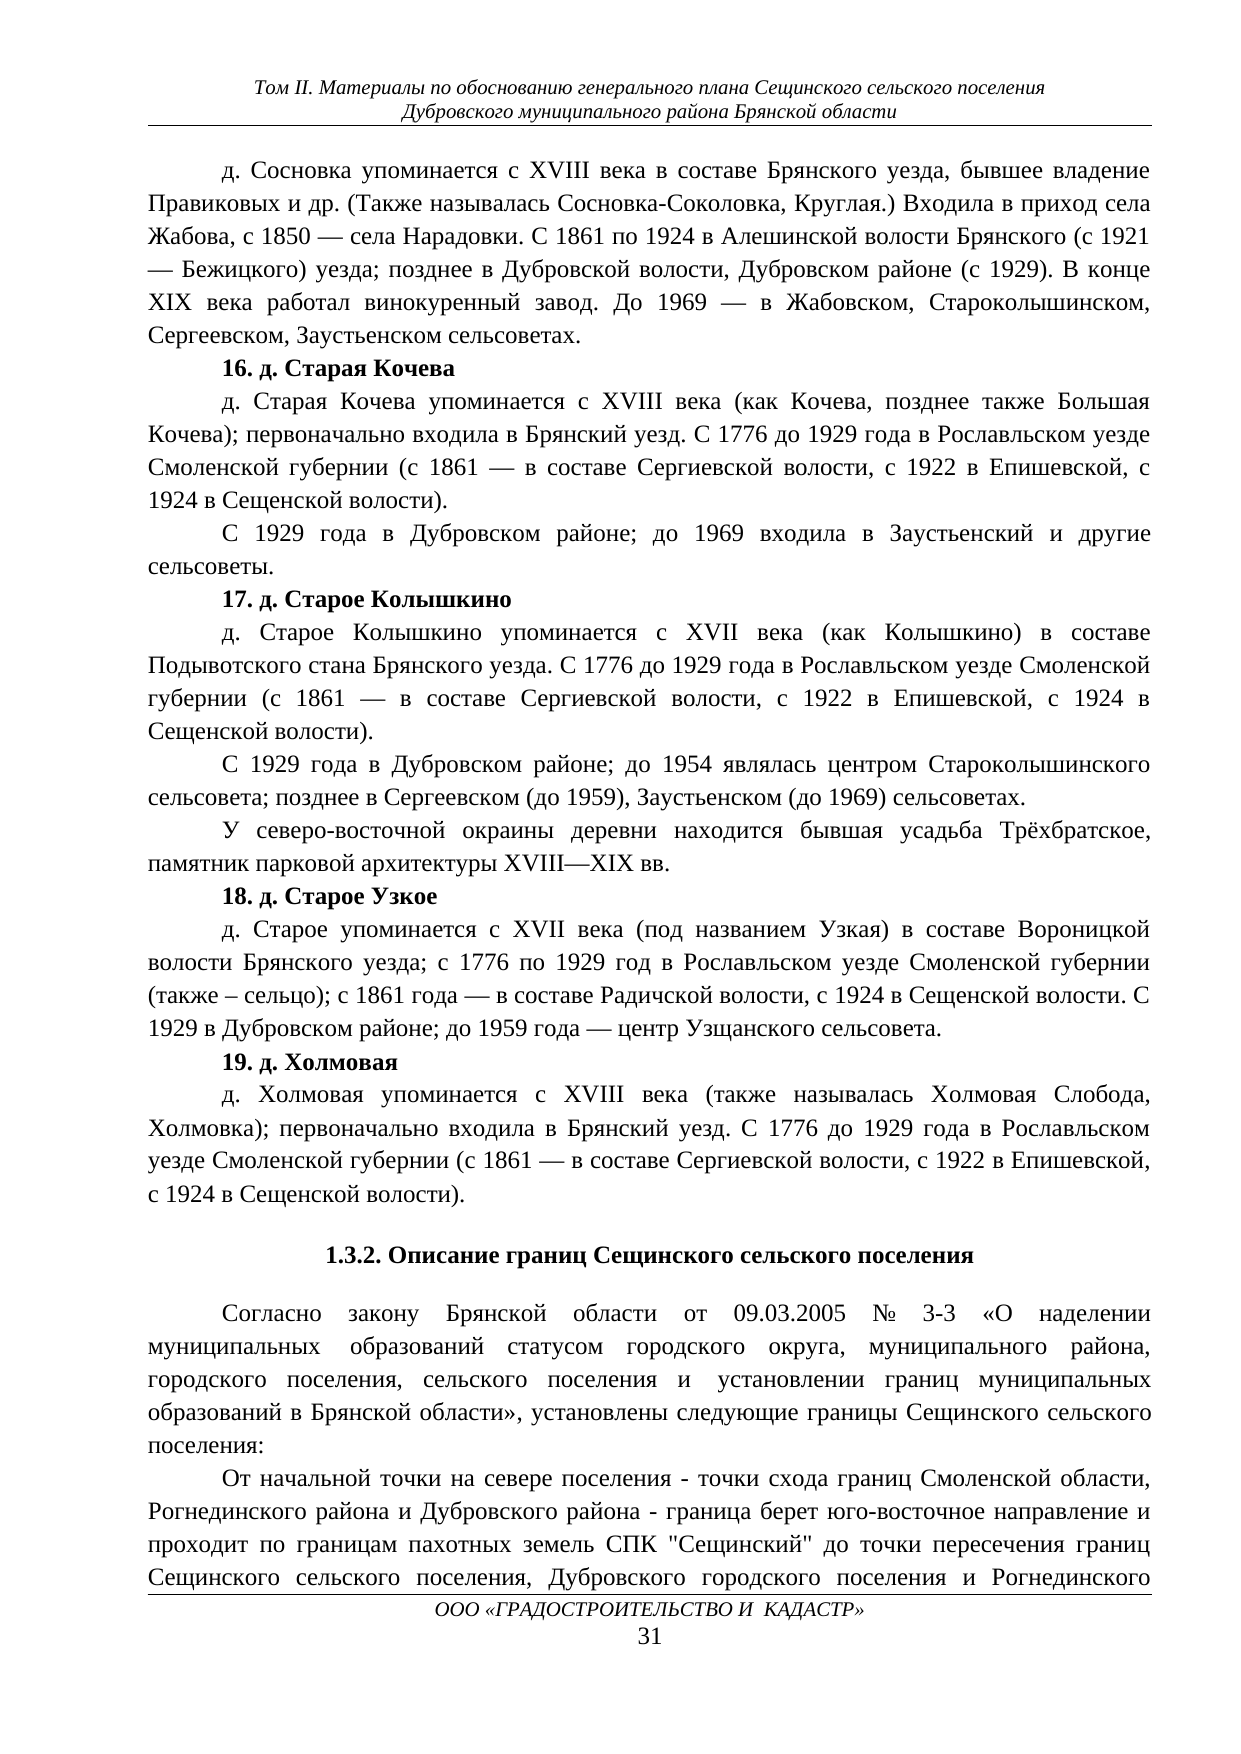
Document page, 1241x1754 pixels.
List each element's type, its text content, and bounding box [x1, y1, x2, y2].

text д. Сосновка упоминается с XVIII века в составе Брянского уезда, бывшее владение Правиковых и др. (Также называлась Сосновка-Соколовка, Круглая.) Входила в приход села Жабова, с 1850 — села Нарадовки. С 1861 по 1924 в Алешинской волости Брянского (с 1921 — Бежицкого) уезда; позднее в Дубровской волости, Дубровском районе (с 1929). В конце XIX века работал винокуренный завод. До 1969 — в Жабовском, Староколышинском, Сергеевском, Заустьенском сельсоветах. [148, 155, 1152, 349]
text У северо-восточной окраины деревни находится бывшая усадьба Трёхбратское, памятник парковой архитектуры XVIII—XIX вв. [148, 815, 1152, 877]
text 16. д. Старая Кочева [148, 353, 1152, 382]
text 17. д. Старое Колышкино [148, 584, 1152, 613]
text 1.3.2. Описание границ Сещинского сельского поселения [148, 1240, 1152, 1269]
text 18. д. Старое Узкое [148, 881, 1152, 910]
text 19. д. Холмовая [148, 1047, 1152, 1075]
text C 1929 года в Дубровском районе; до 1954 являлась центром Староколышинского сельсовета; позднее в Сергеевском (до 1959), Заустьенском (до 1969) сельсоветах. [148, 749, 1152, 811]
text д. Старое Колышкино упоминается с XVII века (как Колышкино) в составе Подывотского стана Брянского уезда. С 1776 до 1929 года в Рославльском уезде Смоленской губернии (с 1861 — в составе Сергиевской волости, с 1922 в Епишевской, с 1924 в Сещенской волости). [148, 617, 1152, 745]
text д. Старая Кочева упоминается с XVIII века (как Кочева, позднее также Большая Кочева); первоначально входила в Брянский уезд. С 1776 до 1929 года в Рославльском уезде Смоленской губернии (с 1861 — в составе Сергиевской волости, с 1922 в Епишевской, с 1924 в Сещенской волости). [148, 386, 1152, 514]
text д. Старое упоминается с XVII века (под названием Узкая) в составе Вороницкой волости Брянского уезда; с 1776 по 1929 год в Рославльском уезде Смоленской губернии (также – сельцо); с 1861 года — в составе Радичской волости, с 1924 в Сещенской волости. С 1929 в Дубровском районе; до 1959 года — центр Узщанского сельсовета. [148, 914, 1152, 1042]
text д. Холмовая упоминается с XVIII века (также называлась Холмовая Слобода, Холмовка); первоначально входила в Брянский уезд. С 1776 до 1929 года в Рославльском уезде Смоленской губернии (с 1861 — в составе Сергиевской волости, с 1922 в Епишевской, с 1924 в Сещенской волости). [148, 1079, 1152, 1207]
text Согласно закону Брянской области от 09.03.2005 № 3-3 «О наделении муниципальных образований статусом городского округа, муниципального района, городского поселения, сельского поселения и установлении границ муниципальных образований в Брянской области», установлены следующие границы Сещинского сельского поселения: [148, 1298, 1152, 1459]
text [148, 1463, 1152, 1591]
text C 1929 года в Дубровском районе; до 1969 входила в Заустьенский и другие сельсоветы. [148, 518, 1152, 580]
